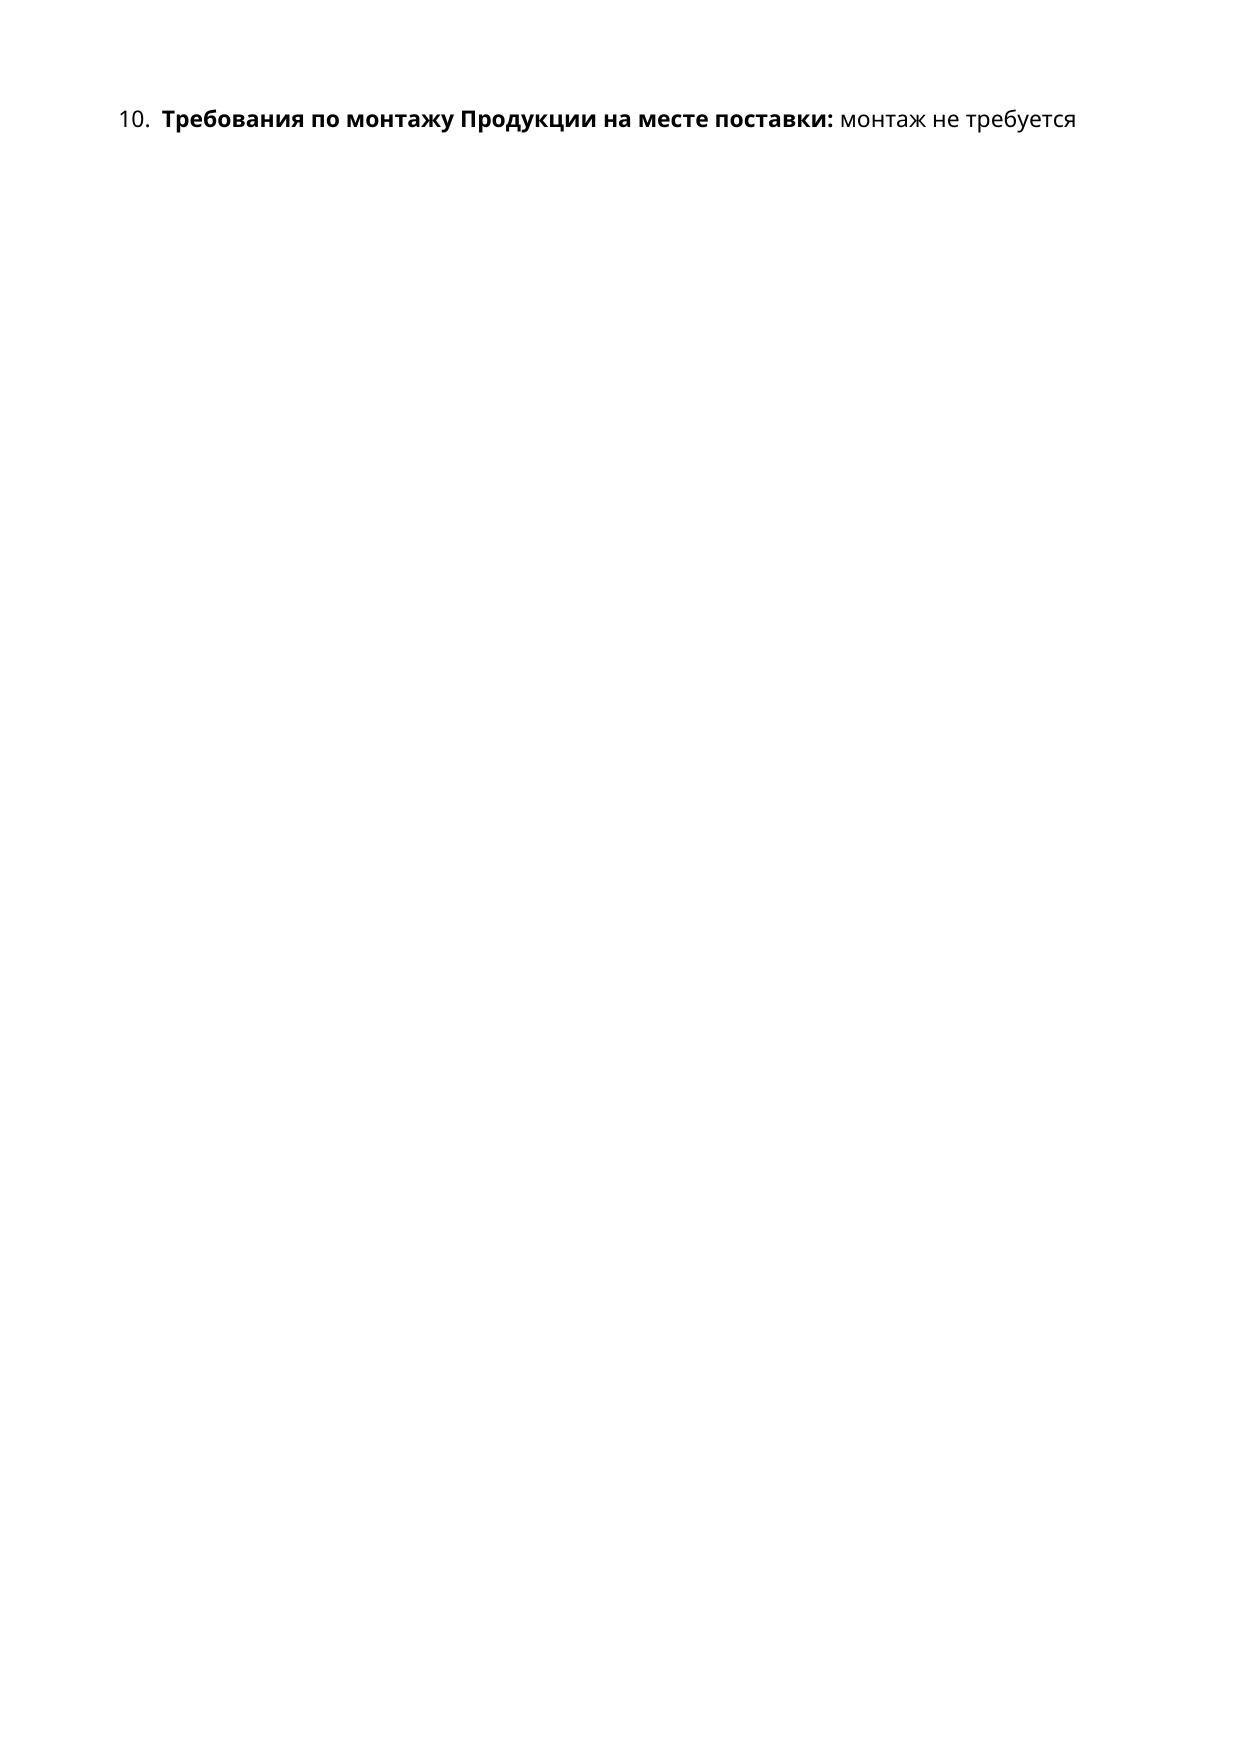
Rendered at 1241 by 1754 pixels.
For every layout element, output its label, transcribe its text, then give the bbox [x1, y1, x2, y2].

list Требования по монтажу Продукции на месте поставки: монтаж не требуется [118, 103, 1181, 135]
